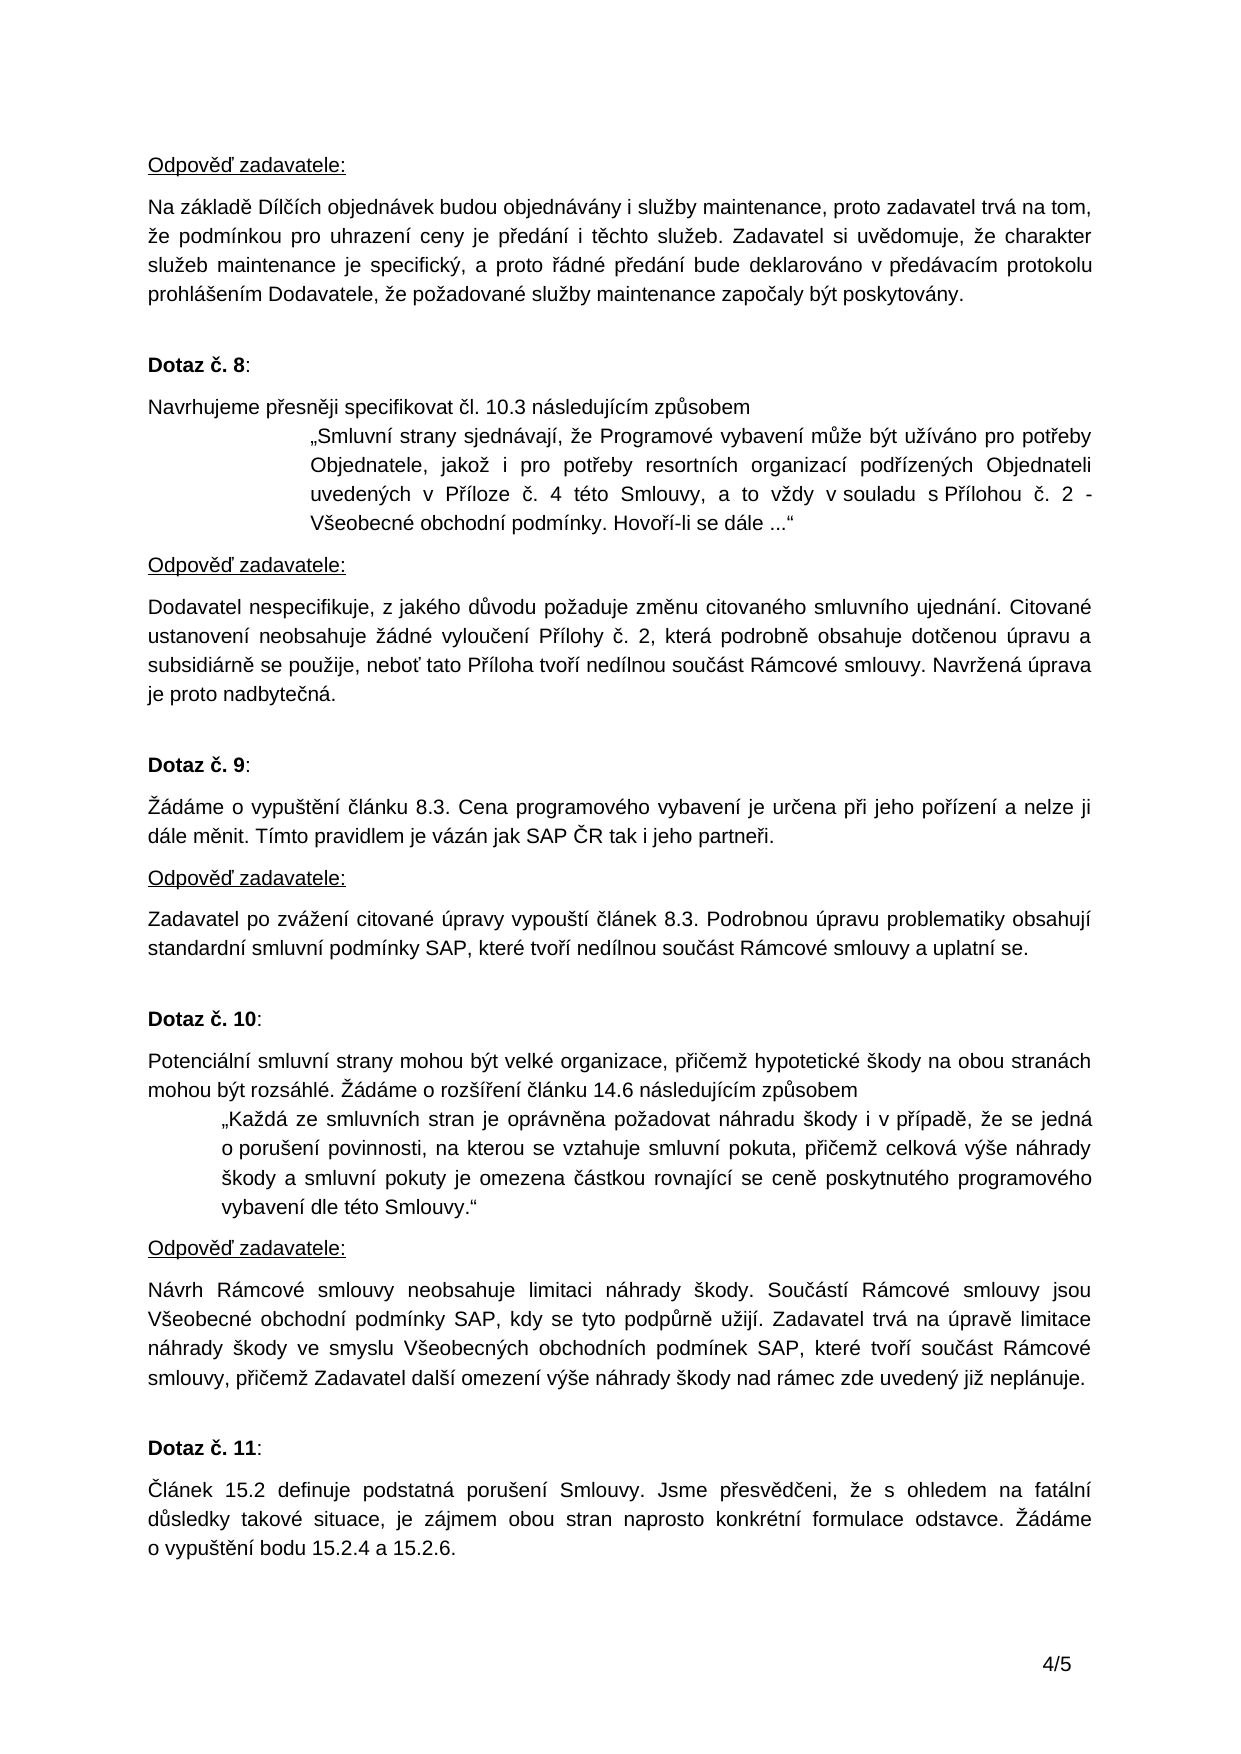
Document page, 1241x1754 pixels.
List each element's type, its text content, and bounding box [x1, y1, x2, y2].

text Navrhujeme přesněji specifikovat čl. 10.3 následujícím způsobem [148, 389, 1093, 418]
text Odpověď zadavatele: [148, 860, 1093, 889]
text Odpověď zadavatele: [148, 548, 1093, 577]
text Článek 15.2 definuje podstatná porušení Smlouvy. Jsme přesvědčeni, že s ohledem na fatální důsledky takové situace, je zájmem obou stran naprosto konkrétní formulace odstavce. Žádáme o vypuštění bodu 15.2.4 a 15.2.6. [148, 1473, 1093, 1560]
text Návrh Rámcové smlouvy neobsahuje limitaci náhrady škody. Součástí Rámcové smlouvy jsou Všeobecné obchodní podmínky SAP, kdy se tyto podpůrně užijí. Zadavatel trvá na úpravě limitace náhrady škody ve smyslu Všeobecných obchodních podmínek SAP, které tvoří součást Rámcové smlouvy, přičemž Zadavatel další omezení výše náhrady škody nad rámec zde uvedený již neplánuje. [148, 1273, 1093, 1389]
text Potenciální smluvní strany mohou být velké organizace, přičemž hypotetické škody na obou stranách mohou být rozsáhlé. Žádáme o rozšíření článku 14.6 následujícím způsobem [148, 1043, 1093, 1102]
text Dotaz č. 8: [148, 348, 1093, 377]
text Na základě Dílčích objednávek budou objednávány i služby maintenance, proto zadavatel trvá na tom, že podmínkou pro uhrazení ceny je předání i těchto služeb. Zadavatel si uvědomuje, že charakter služeb maintenance je specifický, a proto řádné předání bude deklarováno v předávacím protokolu prohlášením Dodavatele, že požadované služby maintenance započaly být poskytovány. [148, 189, 1093, 306]
text Dotaz č. 11: [148, 1431, 1093, 1460]
text Zadavatel po zvážení citované úpravy vypouští článek 8.3. Podrobnou úpravu problematiky obsahují standardní smluvní podmínky SAP, které tvoří nedílnou součást Rámcové smlouvy a uplatní se. [148, 902, 1093, 960]
text Žádáme o vypuštění článku 8.3. Cena programového vybavení je určena při jeho pořízení a nelze ji dále měnit. Tímto pravidlem je vázán jak SAP ČR tak i jeho partneři. [148, 789, 1093, 848]
text „Smluvní strany sjednávají, že Programové vybavení může být užíváno pro potřeby Objednatele, jakož i pro potřeby resortních organizací podřízených Objednateli uvedených v Příloze č. 4 této Smlouvy, a to vždy v souladu s Přílohou č. 2 - Všeobecné obchodní podmínky. Hovoří-li se dále ...“ [310, 418, 1093, 535]
text Dotaz č. 9: [148, 748, 1093, 777]
text Odpověď zadavatele: [148, 1231, 1093, 1260]
text Dotaz č. 10: [148, 1002, 1093, 1031]
text „Každá ze smluvních stran je oprávněna požadovat náhradu škody i v případě, že se jedná o porušení povinnosti, na kterou se vztahuje smluvní pokuta, přičemž celková výše náhrady škody a smluvní pokuty je omezena částkou rovnající se ceně poskytnutého programového vybavení dle této Smlouvy.“ [221, 1102, 1093, 1218]
text Dodavatel nespecifikuje, z jakého důvodu požaduje změnu citovaného smluvního ujednání. Citované ustanovení neobsahuje žádné vyloučení Přílohy č. 2, která podrobně obsahuje dotčenou úpravu a subsidiárně se použije, neboť tato Příloha tvoří nedílnou součást Rámcové smlouvy. Navržená úprava je proto nadbytečná. [148, 589, 1093, 706]
text Odpověď zadavatele: [148, 148, 1093, 177]
